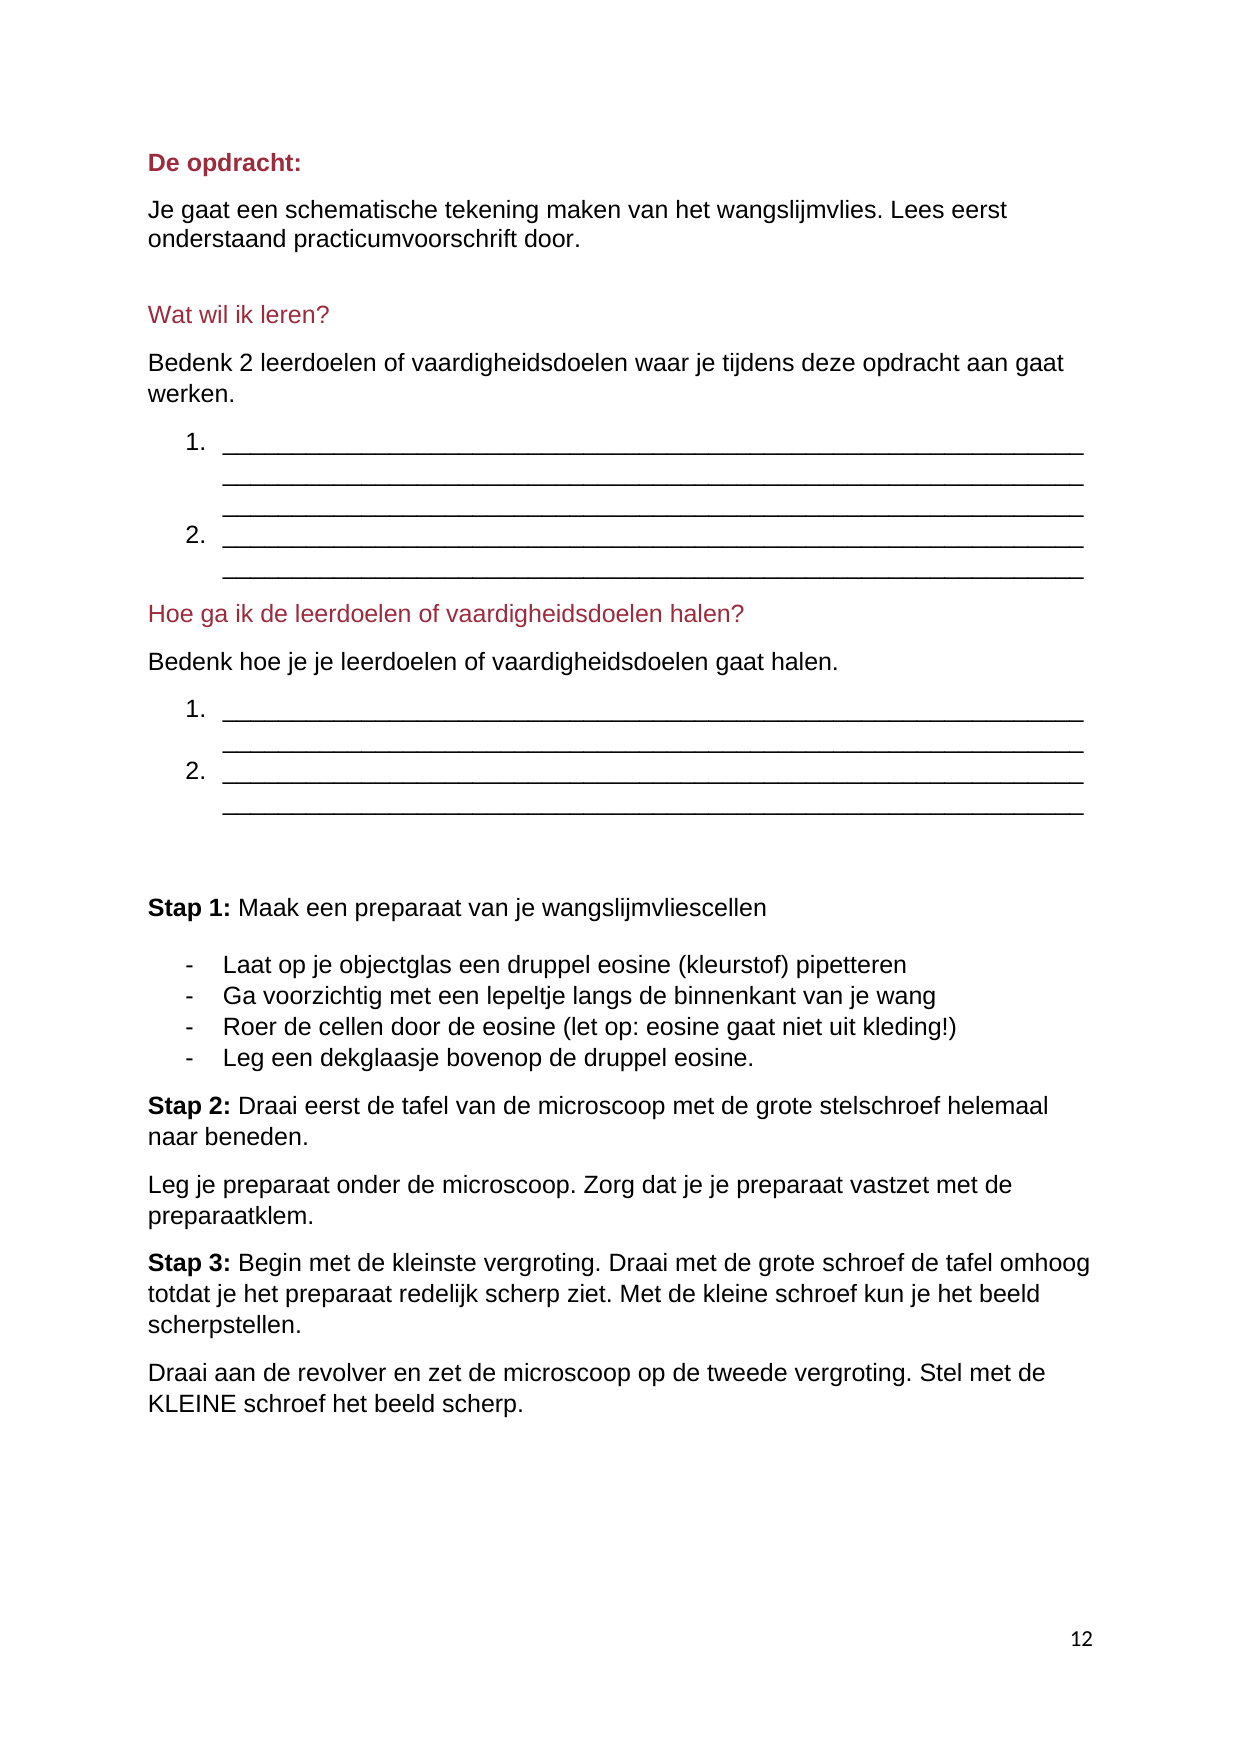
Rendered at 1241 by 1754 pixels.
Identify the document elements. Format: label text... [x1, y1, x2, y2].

list ____________________________________________________________________________________________________________________________ [185, 694, 1093, 754]
text Draai aan de revolver en zet de microscoop op de tweede vergroting. Stel met de KLEINE schroef het beeld scherp. [148, 1358, 1093, 1418]
text Wat wil ik leren? [148, 301, 1093, 329]
list Laat op je objectglas een druppel eosine (kleurstof) pipetteren [185, 950, 1093, 979]
list Roer de cellen door de eosine (let op: eosine gaat niet uit kleding!) [185, 1012, 1093, 1041]
list ____________________________________________________________________________________________________________________________ [185, 520, 1093, 580]
list ____________________________________________________________________________________________________________________________ [185, 756, 1093, 816]
text Je gaat een schematische tekening maken van het wangslijmvlies. Lees eerst onderstaand practicumvoorschrift door. [148, 195, 1093, 253]
list Leg een dekglaasje bovenop de druppel eosine. [185, 1043, 1093, 1072]
text Stap 2: Draai eerst de tafel van de microscoop met de grote stelschroef helemaal naar beneden. [148, 1091, 1093, 1151]
list Ga voorzichtig met een lepeltje langs de binnenkant van je wang [185, 981, 1093, 1010]
list __________________________________________________________________________________________________________________________________________________________________________________________ [185, 427, 1093, 518]
text Stap 1: Maak een preparaat van je wangslijmvliescellen [148, 893, 1093, 921]
text Bedenk hoe je je leerdoelen of vaardigheidsdoelen gaat halen. [148, 647, 1093, 675]
text Hoe ga ik de leerdoelen of vaardigheidsdoelen halen? [148, 599, 1093, 628]
text Stap 3: Begin met de kleinste vergroting. Draai met de grote schroef de tafel omhoog totdat je het preparaat redelijk scherp ziet. Met de kleine schroef kun je het beeld scherpstellen. [148, 1248, 1093, 1339]
text Leg je preparaat onder de microscoop. Zorg dat je je preparaat vastzet met de preparaatklem. [148, 1170, 1093, 1229]
text De opdracht: [148, 148, 1093, 176]
text Bedenk 2 leerdoelen of vaardigheidsdoelen waar je tijdens deze opdracht aan gaat werken. [148, 348, 1093, 408]
